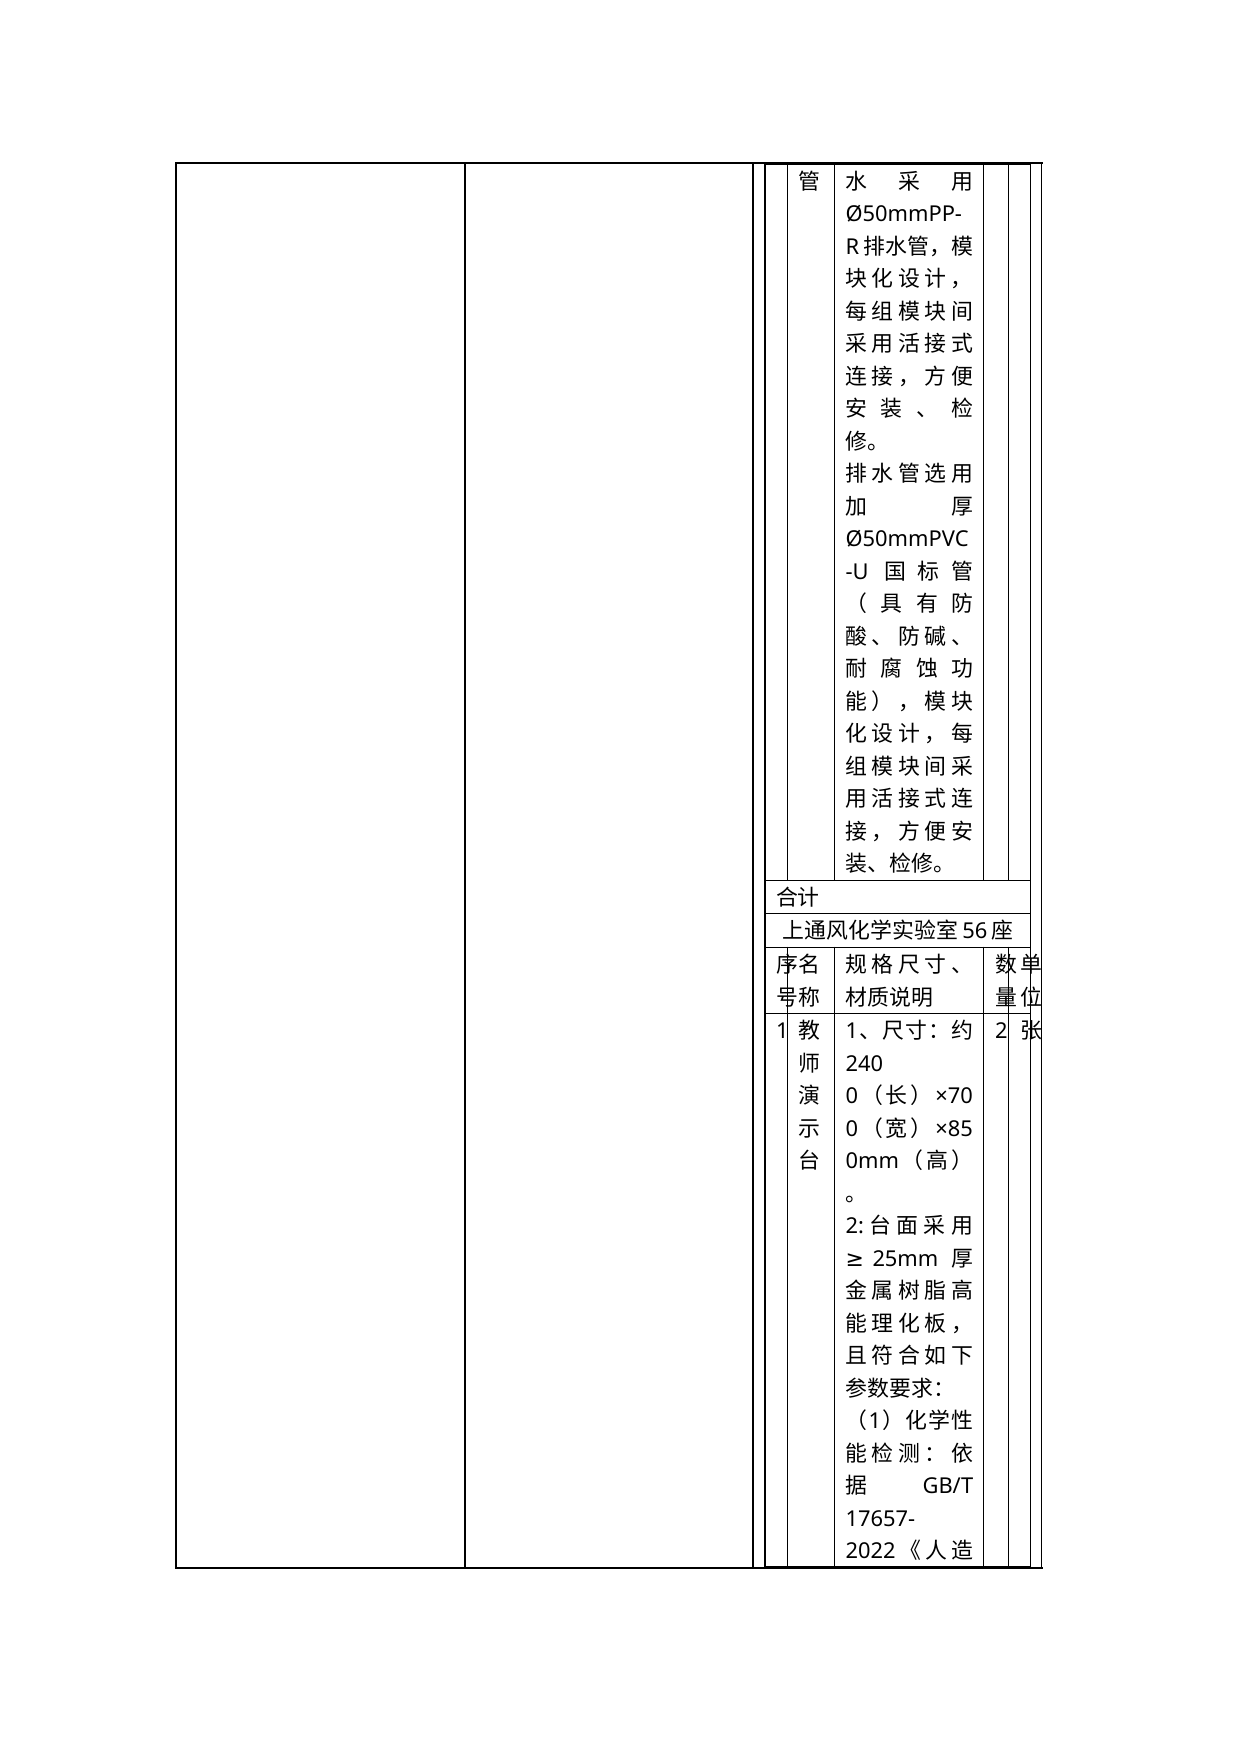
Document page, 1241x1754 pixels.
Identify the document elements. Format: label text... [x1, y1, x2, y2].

table_cell [1009, 1014, 1030, 1566]
table_cell [754, 164, 764, 1567]
table_cell [984, 1014, 1008, 1566]
table_cell [1031, 970, 1041, 1004]
table_cell [788, 1014, 834, 1566]
table_cell [1031, 1006, 1041, 1028]
table_cell [766, 165, 787, 880]
table_cell [984, 948, 1008, 1013]
table_cell [766, 881, 1030, 913]
table_cell [466, 164, 752, 1567]
table_cell [788, 165, 834, 880]
table_cell [984, 165, 1008, 880]
table_cell [766, 914, 1030, 947]
table_cell [1009, 948, 1030, 1013]
table_cell [766, 1014, 787, 1566]
table_cell [1009, 165, 1030, 880]
table_cell 1 [177, 164, 464, 1567]
table_cell [1031, 164, 1041, 968]
table_cell [788, 948, 834, 1013]
table_cell [1031, 1030, 1041, 1567]
table_cell [766, 948, 787, 1013]
